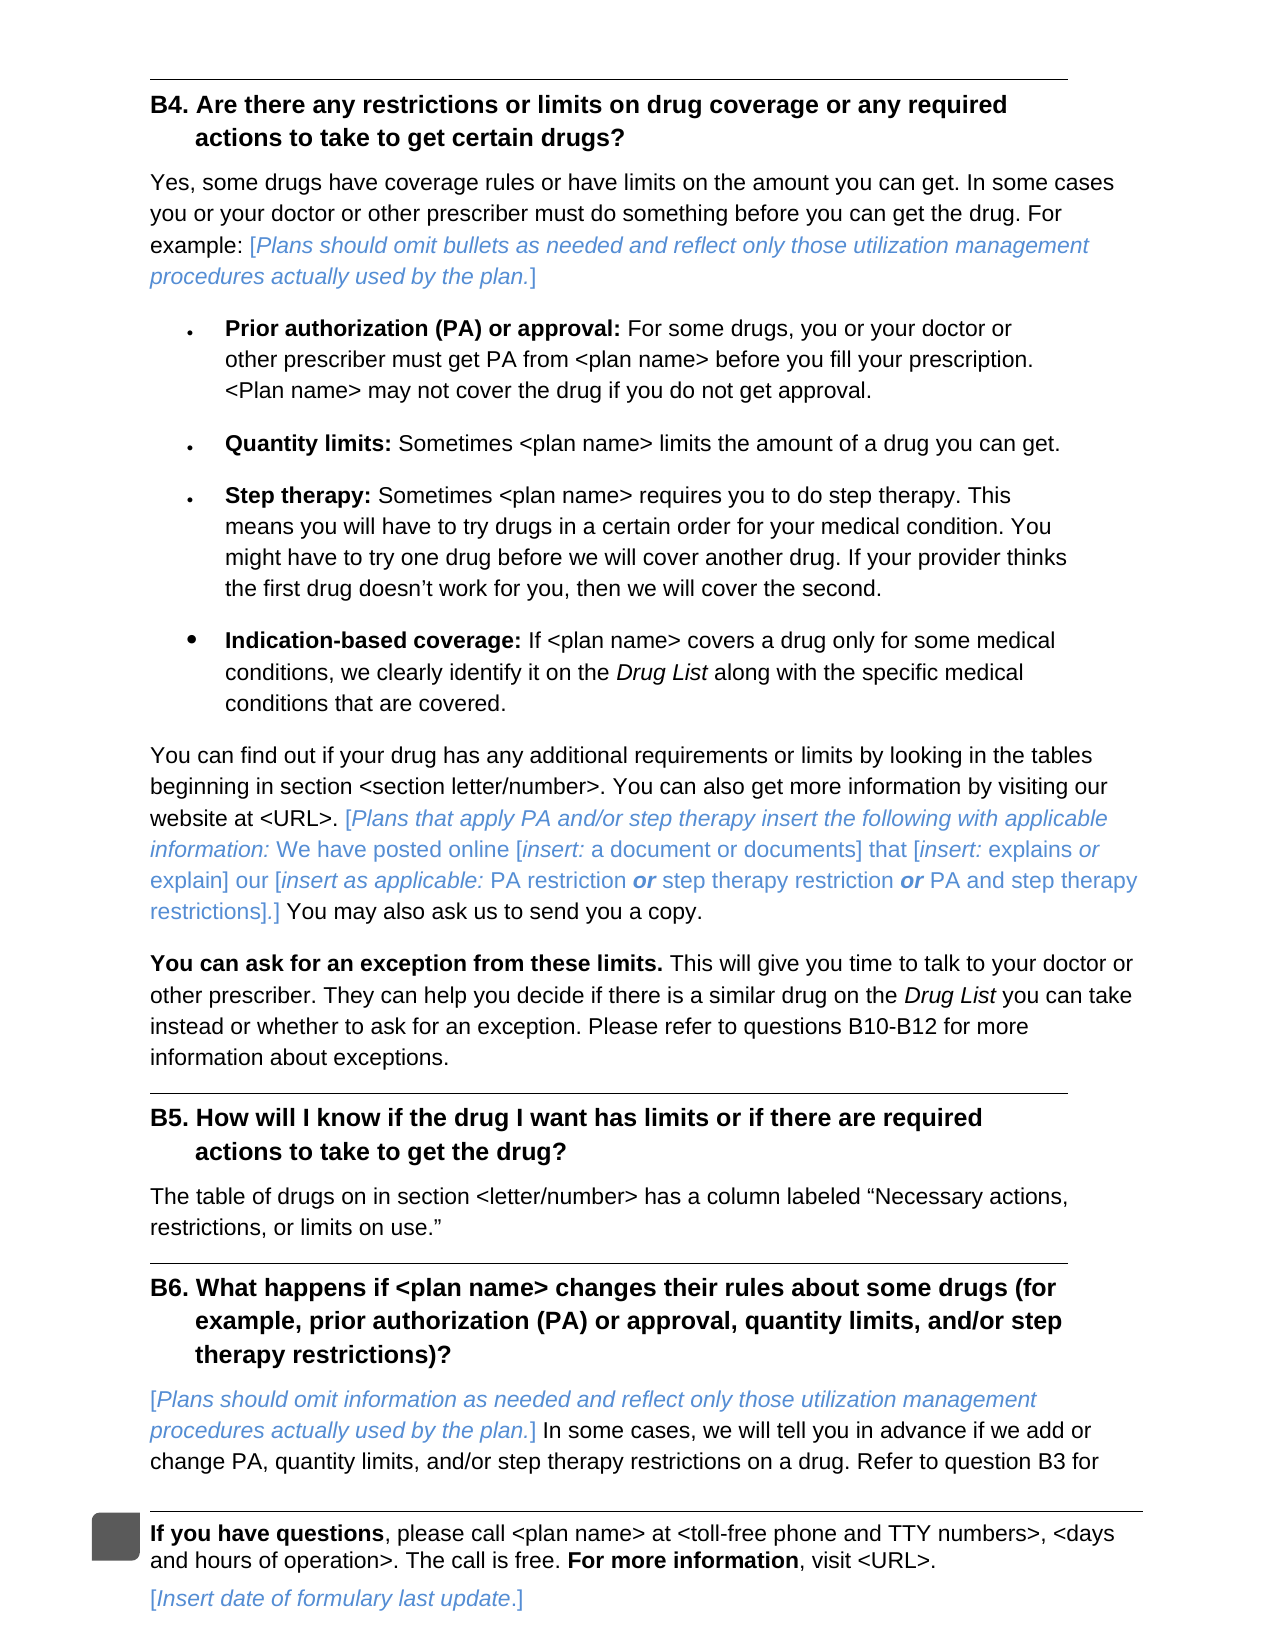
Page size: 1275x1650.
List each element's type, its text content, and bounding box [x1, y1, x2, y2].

text Yes, some drugs have coverage rules or have limits on the amount you can get. In some cases you or your doctor or other prescriber must do something before you can get the drug. For example: [Plans should omit bullets as needed and reflect only those utilization management procedures actually used by the plan.] [150, 166, 1143, 291]
text You can ask for an exception from these limits. This will give you time to talk to your doctor or other prescriber. They can help you decide if there is a similar drug on the Drug List you can take instead or whether to ask for an exception. Please refer to questions B10-B12 for more information about exceptions. [150, 947, 1143, 1072]
list Prior authorization (PA) or approval: For some drugs, you or your doctor or other prescriber must get PA from <plan name> before you fill your prescription. <Plan name> may not cover the drug if you do not get approval. [187, 311, 1068, 405]
subtitle B4. Are there any restrictions or limits on drug coverage or any required actions to take to get certain drugs? [150, 80, 1068, 153]
text The table of drugs on in section <letter/number> has a column labeled “Necessary actions, restrictions, or limits on use.” [150, 1179, 1143, 1242]
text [150, 1382, 1143, 1476]
subtitle B5. How will I know if the drug I want has limits or if there are required actions to take to get the drug? [150, 1094, 1068, 1167]
subtitle B6. What happens if <plan name> changes their rules about some drugs (for example, prior authorization (PA) or approval, quantity limits, and/or step therapy restrictions)? [150, 1264, 1068, 1370]
list Step therapy: Sometimes <plan name> requires you to do step therapy. This means you will have to try drugs in a certain order for your medical condition. You might have to try one drug before we will cover another drug. If your provider thinks the first drug doesn’t work for you, then we will cover the second. [187, 478, 1068, 603]
list Quantity limits: Sometimes <plan name> limits the amount of a drug you can get. [187, 426, 1068, 457]
list Indication-based coverage: If <plan name> covers a drug only for some medical conditions, we clearly identify it on the Drug List along with the specific medical conditions that are covered. [187, 624, 1068, 718]
text You can find out if your drug has any additional requirements or limits by looking in the tables beginning in section <section letter/number>. You can also get more information by visiting our website at <URL>. [Plans that apply PA and/or step therapy insert the following with applicable information: We have posted online [insert: a document or documents] that [insert: explains or explain] our [insert as applicable: PA restriction or step therapy restriction or PA and step therapy restrictions].] You may also ask us to send you a copy. [150, 738, 1143, 926]
